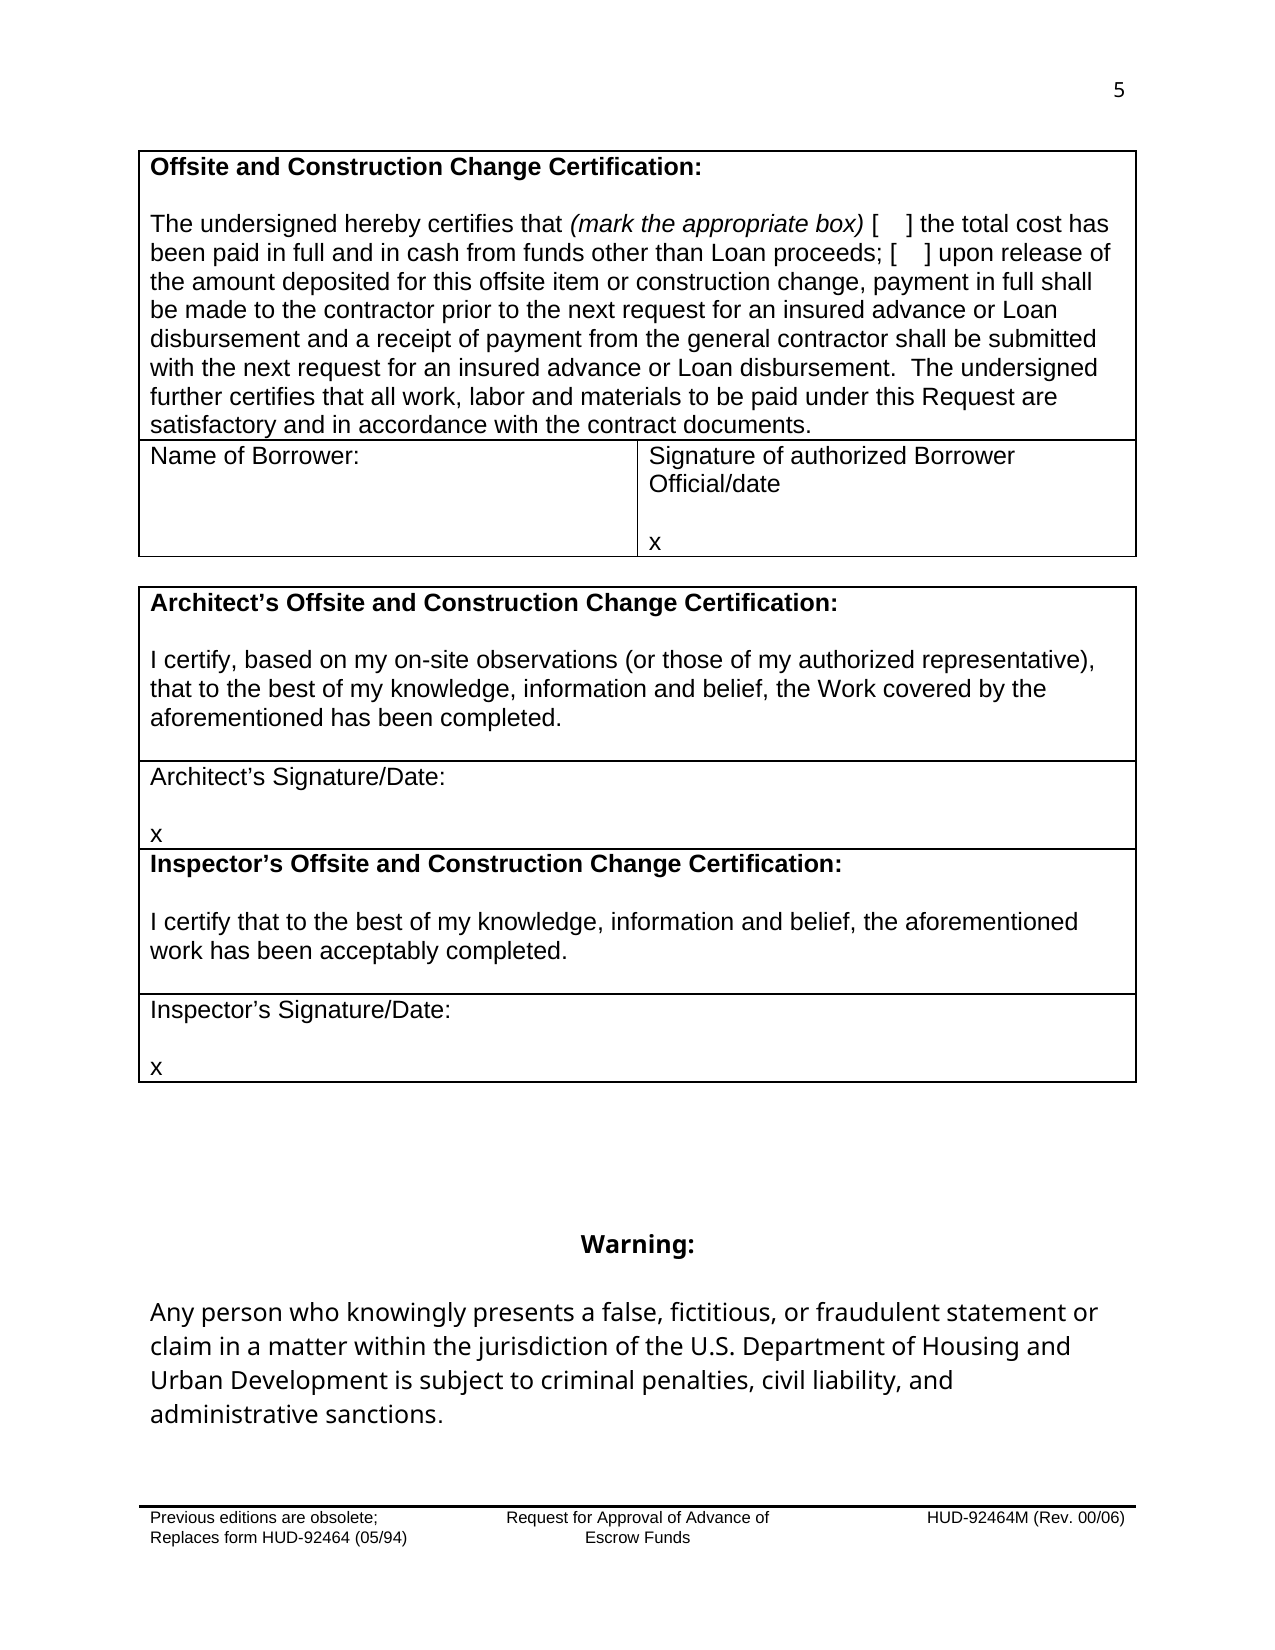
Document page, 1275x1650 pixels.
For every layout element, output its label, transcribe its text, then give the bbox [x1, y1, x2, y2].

table_cell Architect’s Signature/Date: x [140, 762, 1135, 848]
table_header Architect’s Offsite and Construction Change Certification: I certify, based on my on-site observations (or those of my authorized representative), that to the best of my knowledge, information and belief, the Work covered by the aforementioned has been completed. [140, 588, 1135, 760]
text Any person who knowingly presents a false, fictitious, or fraudulent statement or claim in a matter within the jurisdiction of the U.S. Department of Housing and Urban Development is subject to criminal penalties, civil liability, and administrative sanctions. [150, 1294, 1125, 1431]
table_cell Signature of authorized Borrower Official/date x [638, 441, 1135, 556]
table_cell Name of Borrower: [140, 441, 637, 556]
table_cell Inspector’s Signature/Date: x [140, 995, 1135, 1081]
text Warning: [150, 1226, 1125, 1260]
table_header Offsite and Construction Change Certification: The undersigned hereby certifies that (mark the appropriate box) [ ] the total cost has been paid in full and in cash from funds other than Loan proceeds; [ ] upon release of the amount deposited for this offsite item or construction change, payment in full shall be made to the contractor prior to the next request for an insured advance or Loan disbursement and a receipt of payment from the general contractor shall be submitted with the next request for an insured advance or Loan disbursement. The undersigned further certifies that all work, labor and materials to be paid under this Request are satisfactory and in accordance with the contract documents. [140, 152, 1135, 439]
table_cell Inspector’s Offsite and Construction Change Certification: I certify that to the best of my knowledge, information and belief, the aforementioned work has been acceptably completed. [140, 850, 1135, 993]
